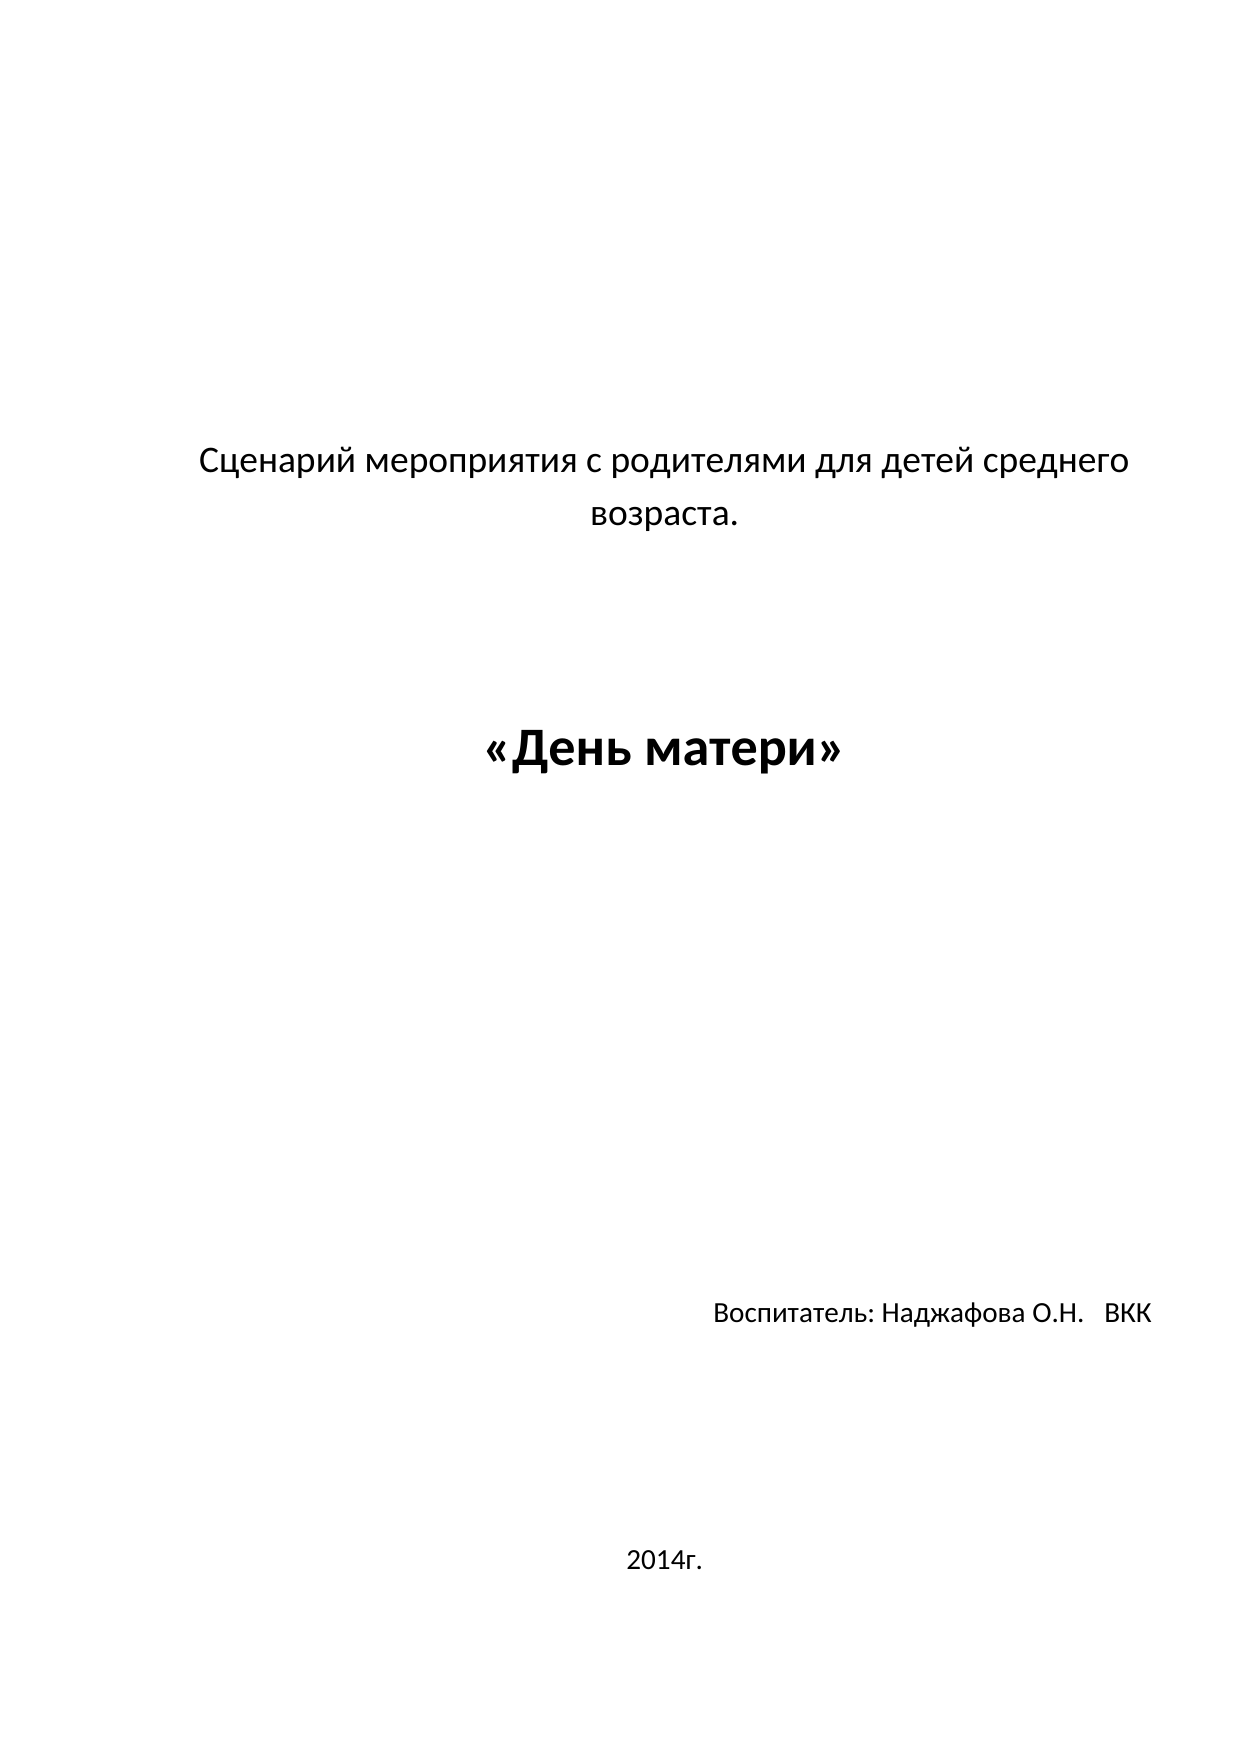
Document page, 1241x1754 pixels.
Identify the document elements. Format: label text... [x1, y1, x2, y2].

text Воспитатель: Наджафова О.Н. ВКК [177, 1294, 1152, 1329]
text Сценарий мероприятия с родителями для детей среднего возраста. [177, 436, 1152, 535]
text «День матери» [177, 712, 1152, 778]
text 2014г. [177, 1541, 1152, 1576]
